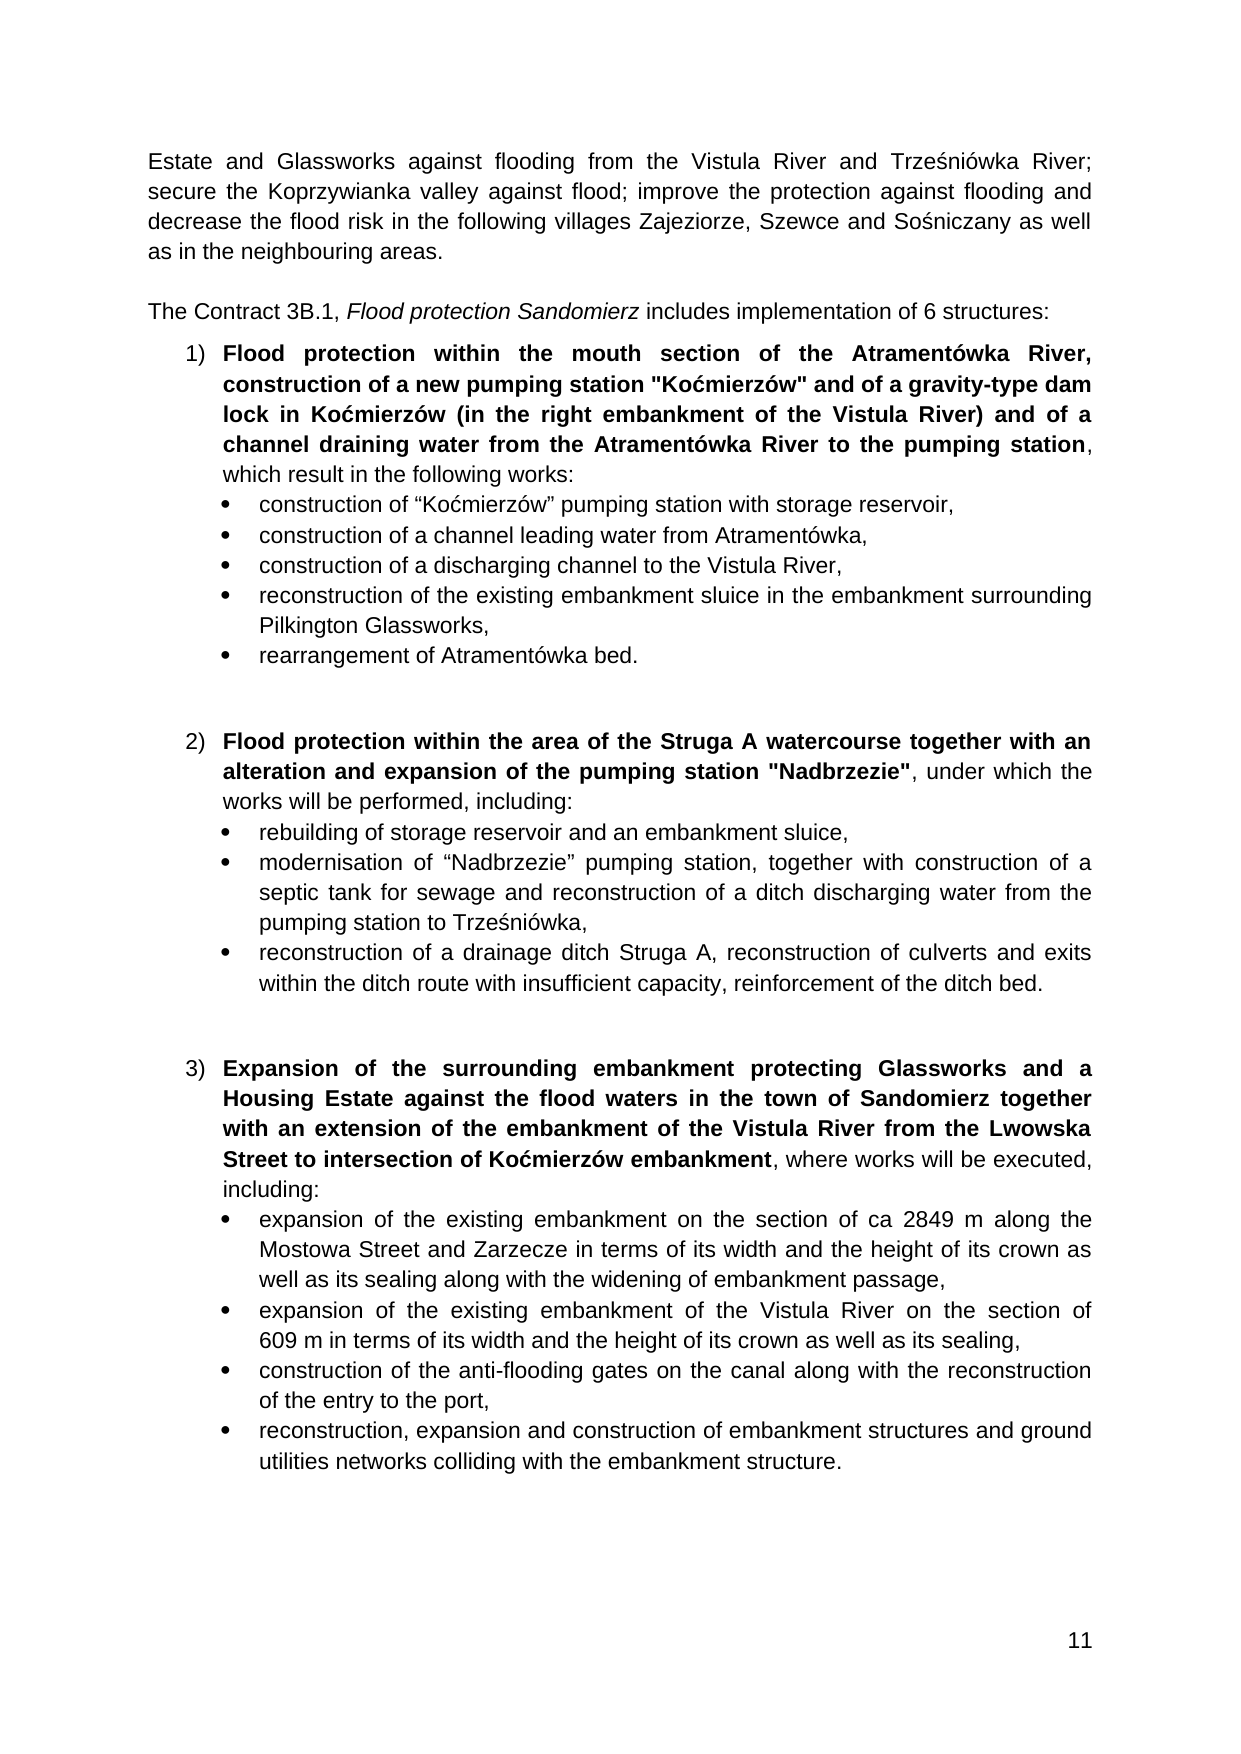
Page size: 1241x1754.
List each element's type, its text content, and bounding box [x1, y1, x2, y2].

list construction of a channel leading water from Atramentówka, [221, 522, 1093, 548]
list Flood protection within the mouth section of the Atramentówka River, construction of a new pumping station "Koćmierzów" and of a gravity-type dam lock in Koćmierzów (in the right embankment of the Vistula River) and of a channel draining water from the Atramentówka River to the pumping station, which result in the following works: [185, 340, 1093, 487]
list rebuilding of storage reservoir and an embankment sluice, [221, 818, 1093, 845]
list Expansion of the surrounding embankment protecting Glassworks and a Housing Estate against the flood waters in the town of Sandomierz together with an extension of the embankment of the Vistula River from the Lwowska Street to intersection of Koćmierzów embankment, where works will be executed, including: [185, 1055, 1093, 1202]
list reconstruction of a drainage ditch Struga A, reconstruction of culverts and exits within the ditch route with insufficient capacity, reinforcement of the ditch bed. [221, 939, 1093, 996]
list expansion of the existing embankment of the Vistula River on the section of 609 m in terms of its width and the height of its crown as well as its sealing, [221, 1297, 1093, 1353]
list construction of “Koćmierzów” pumping station with storage reservoir, [221, 491, 1093, 518]
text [148, 148, 1093, 264]
list expansion of the existing embankment on the section of ca along the Mostowa Street and Zarzecze in terms of its width and the height of its crown as well as its sealing along with the widening of embankment passage, [221, 1206, 1093, 1293]
text The Contract 3B.1, Flood protection Sandomierz includes implementation of 6 structures: [148, 298, 1093, 324]
list Flood protection within the area of the Struga A watercourse together with an alteration and expansion of the pumping station "Nadbrzezie", under which the works will be performed, including: [185, 728, 1093, 814]
list reconstruction of the existing embankment sluice in the embankment surrounding Pilkington Glassworks, [221, 582, 1093, 638]
list rearrangement of Atramentówka bed. [221, 642, 1093, 669]
list modernisation of “Nadbrzezie” pumping station, together with construction of a septic tank for sewage and reconstruction of a ditch discharging water from the pumping station to Trześniówka, [221, 849, 1093, 935]
list construction of the anti-flooding gates on the canal along with the reconstruction of the entry to the port, [221, 1357, 1093, 1413]
list construction of a discharging channel to the Vistula River, [221, 552, 1093, 578]
list reconstruction, expansion and construction of embankment structures and ground utilities networks colliding with the embankment structure. [221, 1417, 1093, 1474]
